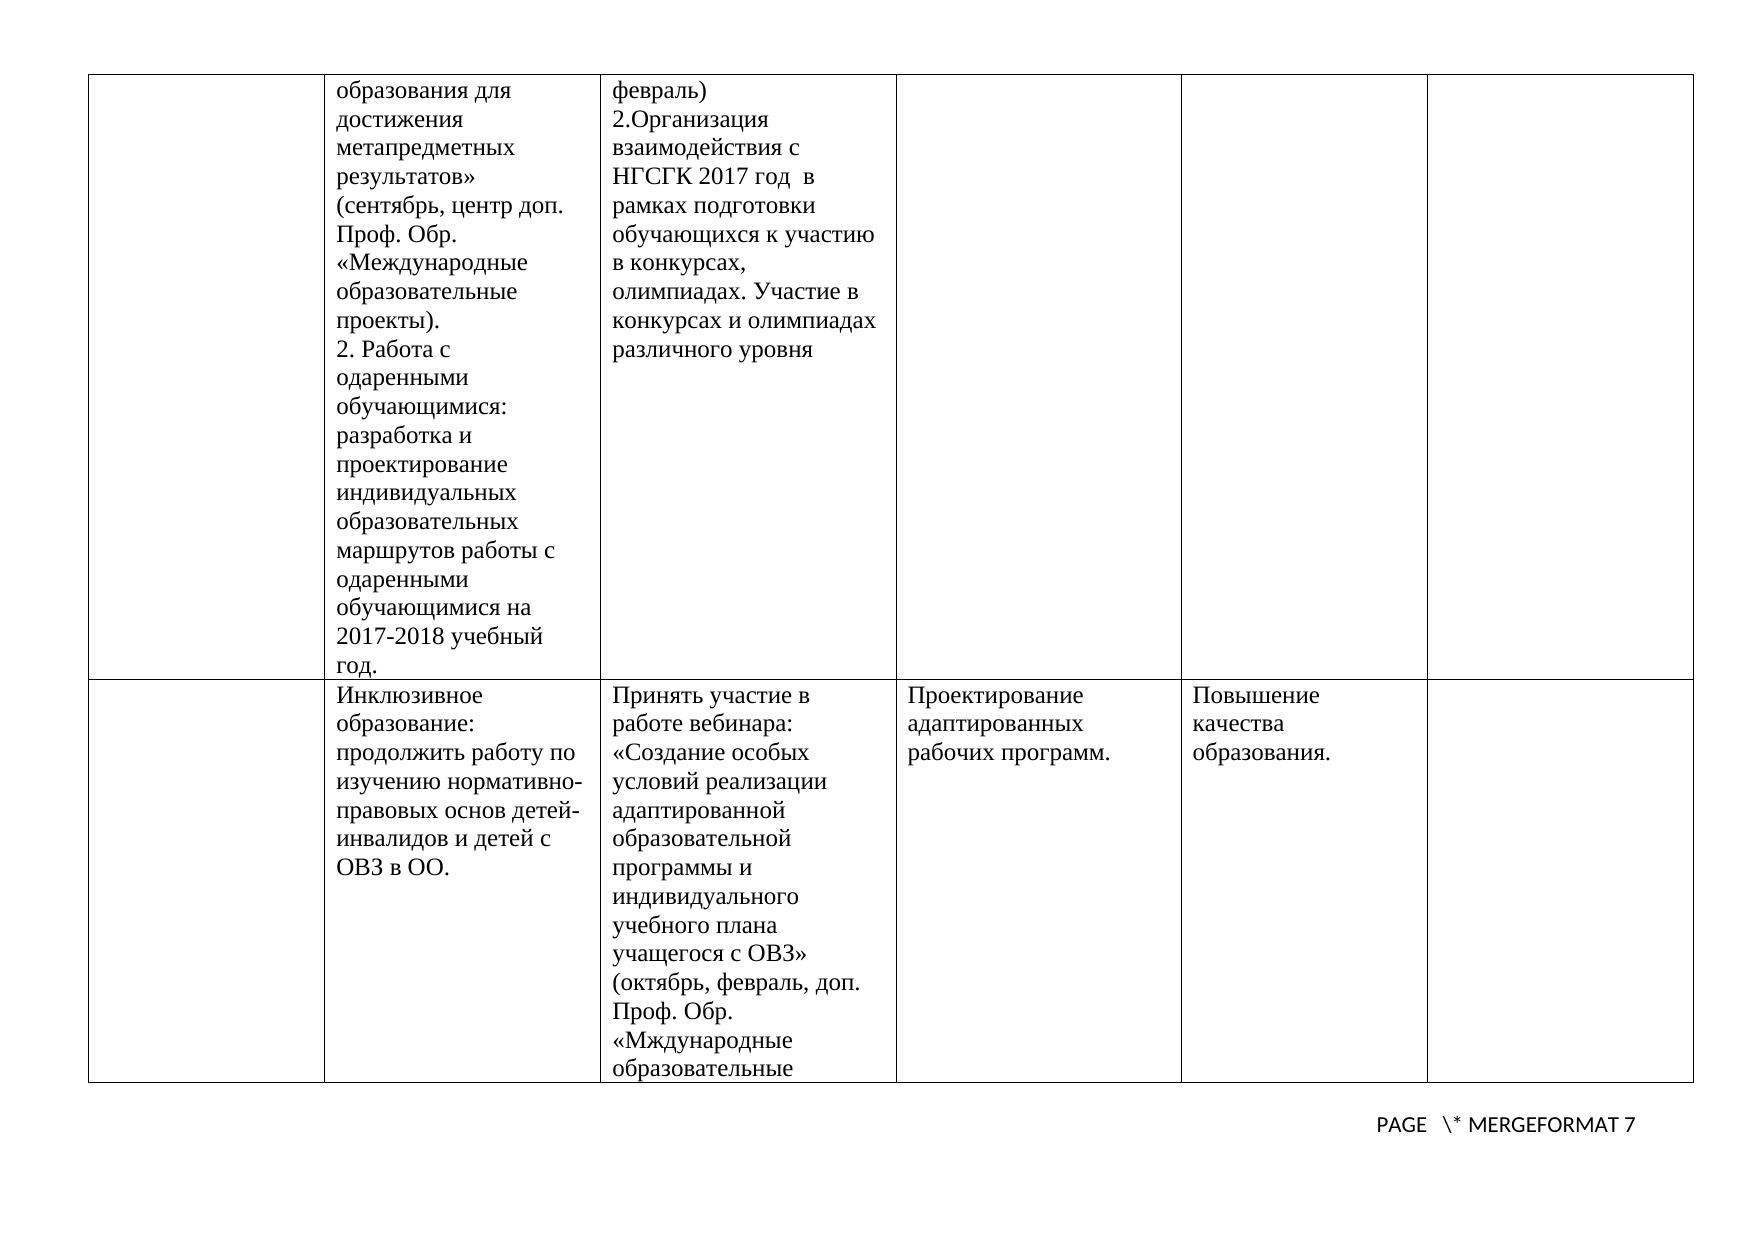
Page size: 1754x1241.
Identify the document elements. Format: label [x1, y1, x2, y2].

table_cell [601, 75, 896, 679]
table_cell [897, 680, 1181, 1082]
table_cell [1428, 75, 1693, 679]
table_cell [89, 680, 324, 1082]
table_cell [325, 680, 600, 1082]
table_cell [601, 680, 896, 1082]
table_cell [325, 75, 600, 679]
table_cell [1428, 680, 1693, 1082]
table_cell [1182, 75, 1427, 679]
table_cell [89, 75, 324, 679]
table_cell [897, 75, 1181, 679]
table_cell [1182, 680, 1427, 1082]
